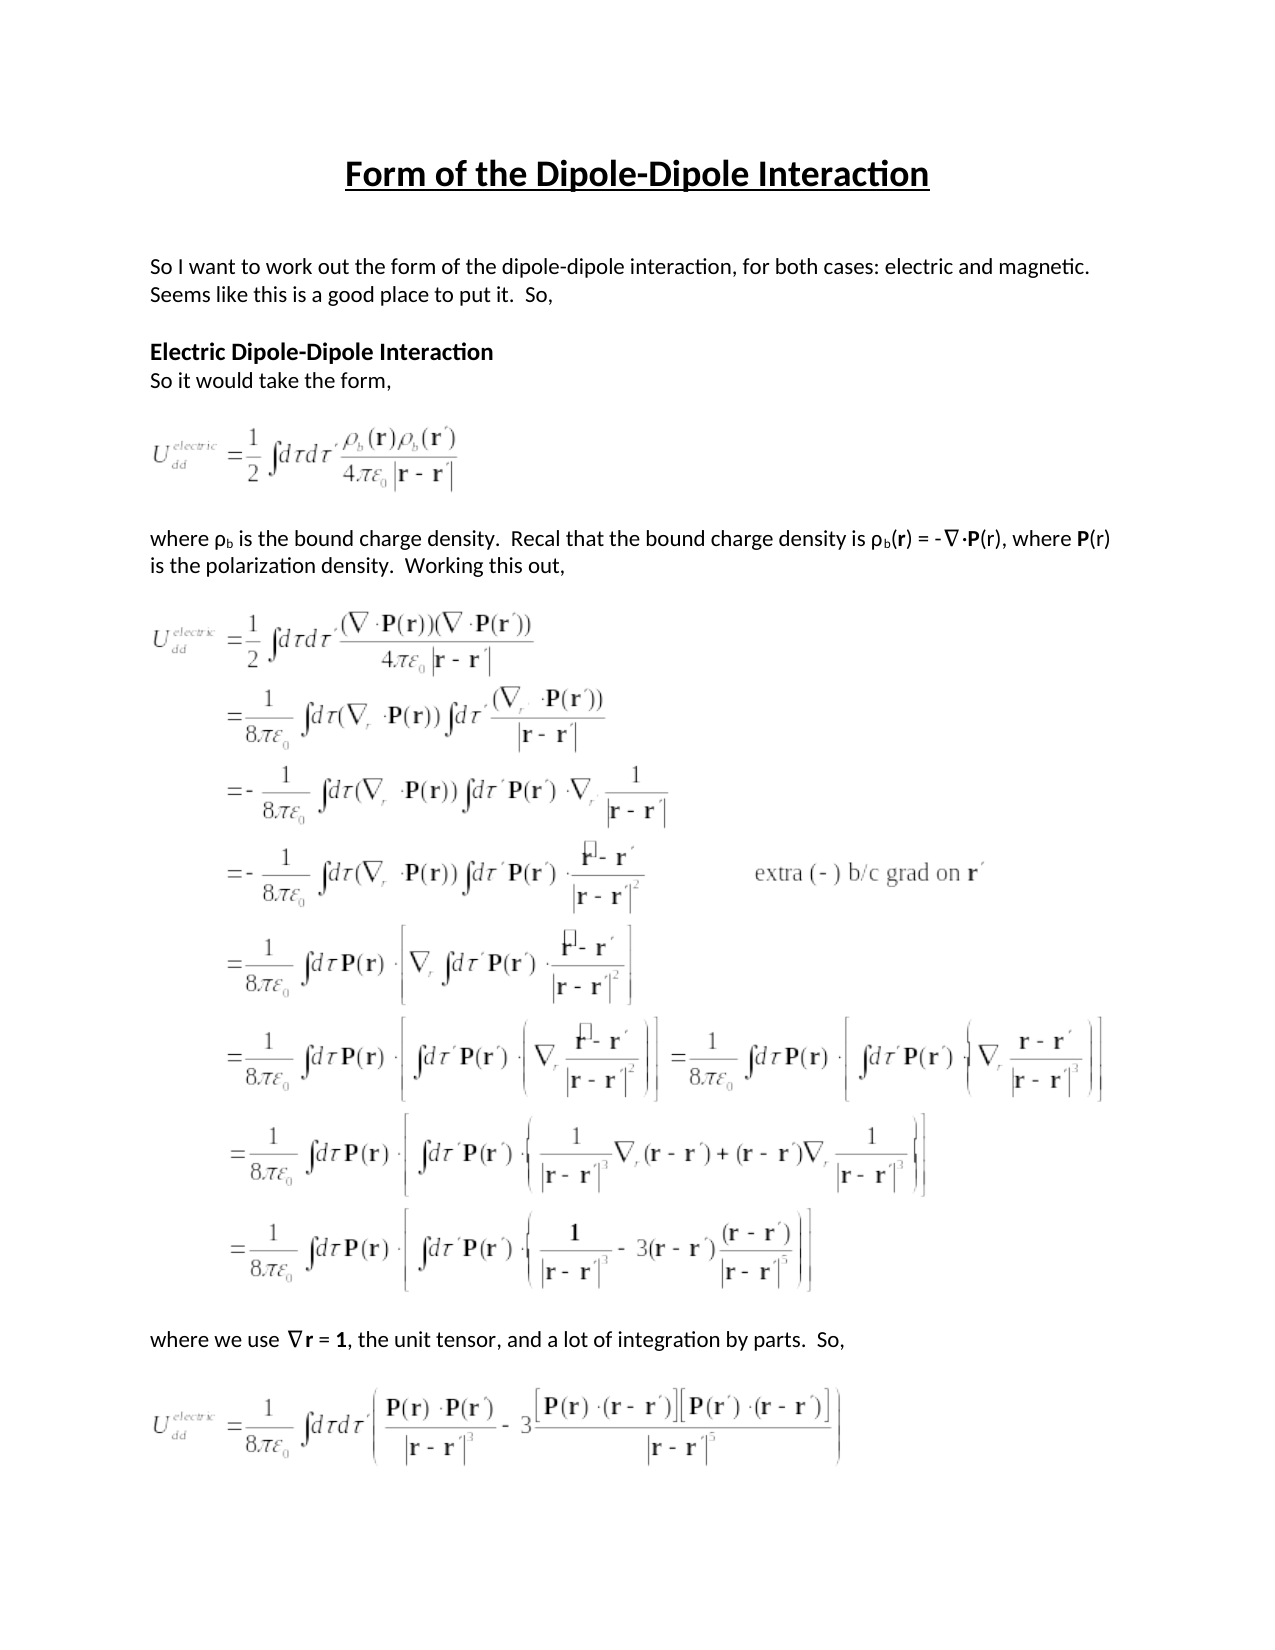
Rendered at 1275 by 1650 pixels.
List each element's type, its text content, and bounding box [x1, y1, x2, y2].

text So I want to work out the form of the dipole-dipole interaction, for both cases: electric and magnetic. Seems like this is a good place to put it. So, [150, 252, 1125, 308]
text where ρb is the bound charge density. Recal that the bound charge density is ρb(r) = -∇·P(r), where P(r) is the polarization density. Working this out, [150, 523, 1125, 580]
text Form of the Dipole-Dipole Interaction [150, 150, 1125, 196]
text where we use ∇r = 1, the unit tensor, and a lot of integration by parts. So, [150, 1324, 1125, 1353]
text So it would take the form, [150, 366, 1125, 394]
text Electric Dipole-Dipole Interaction [150, 336, 1125, 366]
